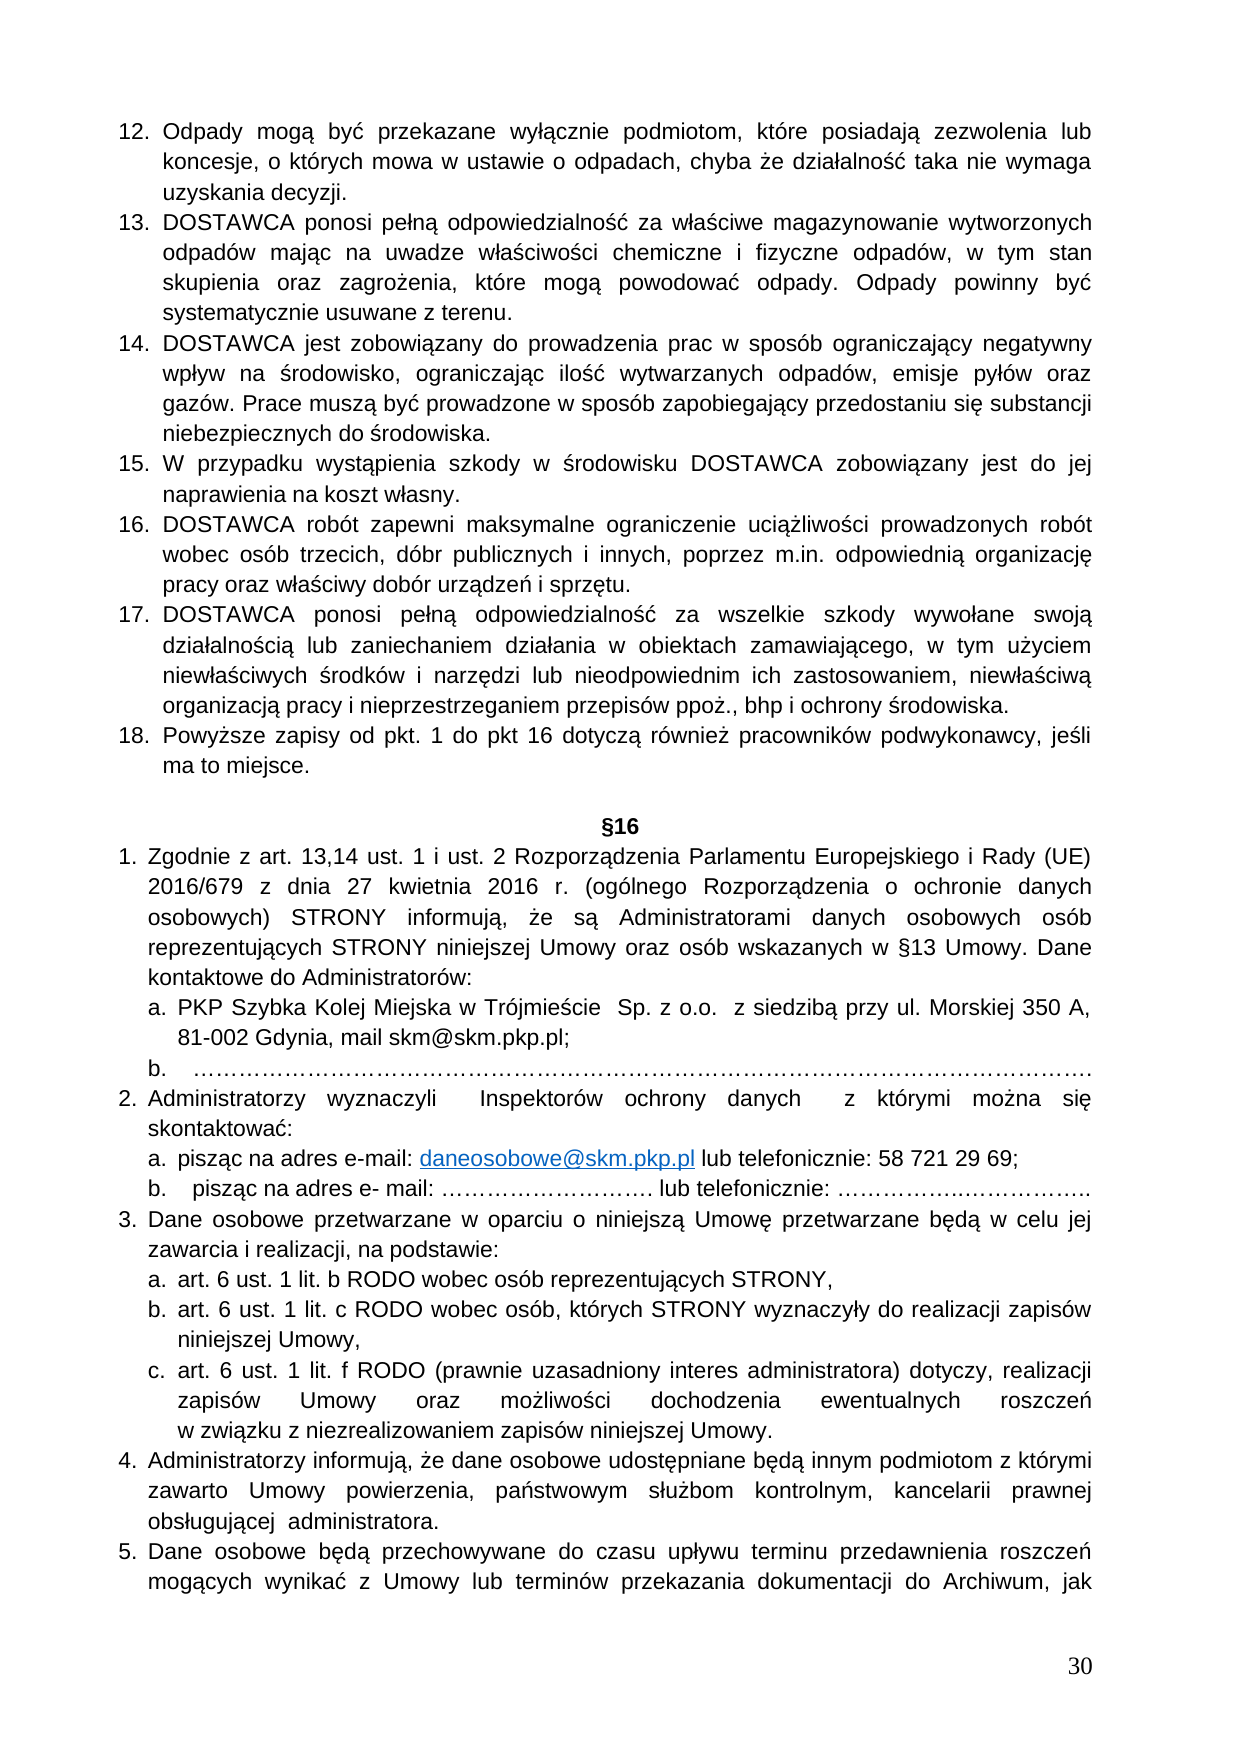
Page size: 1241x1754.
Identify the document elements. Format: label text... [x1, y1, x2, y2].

list W przypadku wystąpienia szkody w środowisku DOSTAWCA zobowiązany jest do jej naprawienia na koszt własny. [118, 450, 1092, 507]
list DOSTAWCA jest zobowiązany do prowadzenia prac w sposób ograniczający negatywny wpływ na środowisko, ograniczając ilość wytwarzanych odpadów, emisje pyłów oraz gazów. Prace muszą być prowadzone w sposób zapobiegający przedostaniu się substancji niebezpiecznych do środowiska. [118, 329, 1092, 447]
list Odpady mogą być przekazane wyłącznie podmiotom, które posiadają zezwolenia lub koncesje, o których mowa w ustawie o odpadach, chyba że działalność taka nie wymaga uzyskania decyzji. [118, 118, 1092, 205]
list Administratorzy informują, że dane osobowe udostępniane będą innym podmiotom z którymi zawarto Umowy powierzenia, państwowym służbom kontrolnym, kancelarii prawnej obsługującej administratora. [118, 1447, 1092, 1534]
list Zgodnie z art. 13,14 ust. 1 i ust. 2 Rozporządzenia Parlamentu Europejskiego i Rady (UE) 2016/679 z dnia 27 kwietnia 2016 r. (ogólnego Rozporządzenia o ochronie danych osobowych) STRONY informują, że są Administratorami danych osobowych osób reprezentujących STRONY niniejszej Umowy oraz osób wskazanych w §13 Umowy. Dane kontaktowe do Administratorów: [118, 843, 1092, 990]
list Powyższe zapisy od pkt. 1 do pkt 16 dotyczą również pracowników podwykonawcy, jeśli ma to miejsce. [118, 722, 1092, 779]
text §16 [148, 813, 1092, 839]
list DOSTAWCA ponosi pełną odpowiedzialność za właściwe magazynowanie wytworzonych odpadów mając na uwadze właściwości chemiczne i fizyczne odpadów, w tym stan skupienia oraz zagrożenia, które mogą powodować odpady. Odpady powinny być systematycznie usuwane z terenu. [118, 209, 1092, 326]
list ………………………………………………………………………………………………………. [148, 1054, 1092, 1081]
list PKP Szybka Kolej Miejska w Trójmieście Sp. z o.o. z siedzibą przy ul. Morskiej , 81-002 Gdynia, mail skm@skm.pkp.pl; [148, 994, 1092, 1051]
list DOSTAWCA ponosi pełną odpowiedzialność za wszelkie szkody wywołane swoją działalnością lub zaniechaniem działania w obiektach zamawiającego, w tym użyciem niewłaściwych środków i narzędzi lub nieodpowiednim ich zastosowaniem, niewłaściwą organizacją pracy i nieprzestrzeganiem przepisów ppoż., bhp i ochrony środowiska. [118, 601, 1092, 718]
list Dane osobowe przetwarzane w oparciu o niniejszą Umowę przetwarzane będą w celu jej zawarcia i realizacji, na podstawie: [118, 1206, 1092, 1262]
list art. 6 ust. 1 lit. b RODO wobec osób reprezentujących STRONY, [148, 1266, 1092, 1292]
list pisząc na adres e-mail: daneosobowe@skm.pkp.pl lub telefonicznie: 58 721 29 69; [148, 1145, 1092, 1172]
list art. 6 ust. 1 lit. f RODO (prawnie uzasadniony interes administratora) dotyczy, realizacji zapisów Umowy oraz możliwości dochodzenia ewentualnych roszczeń w związku z niezrealizowaniem zapisów niniejszej Umowy. [148, 1357, 1092, 1443]
list pisząc na adres e- mail: ………………………. lub telefonicznie: ……………..…………….. [148, 1175, 1092, 1202]
list art. 6 ust. 1 lit. c RODO wobec osób, których STRONY wyznaczyły do realizacji zapisów niniejszej Umowy, [148, 1296, 1092, 1353]
list DOSTAWCA robót zapewni maksymalne ograniczenie uciążliwości prowadzonych robót wobec osób trzecich, dóbr publicznych i innych, poprzez m.in. odpowiednią organizację pracy oraz właściwy dobór urządzeń i sprzętu. [118, 511, 1092, 598]
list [118, 1538, 1092, 1594]
list Administratorzy wyznaczyli Inspektorów ochrony danych z którymi można się skontaktować: [118, 1085, 1092, 1141]
